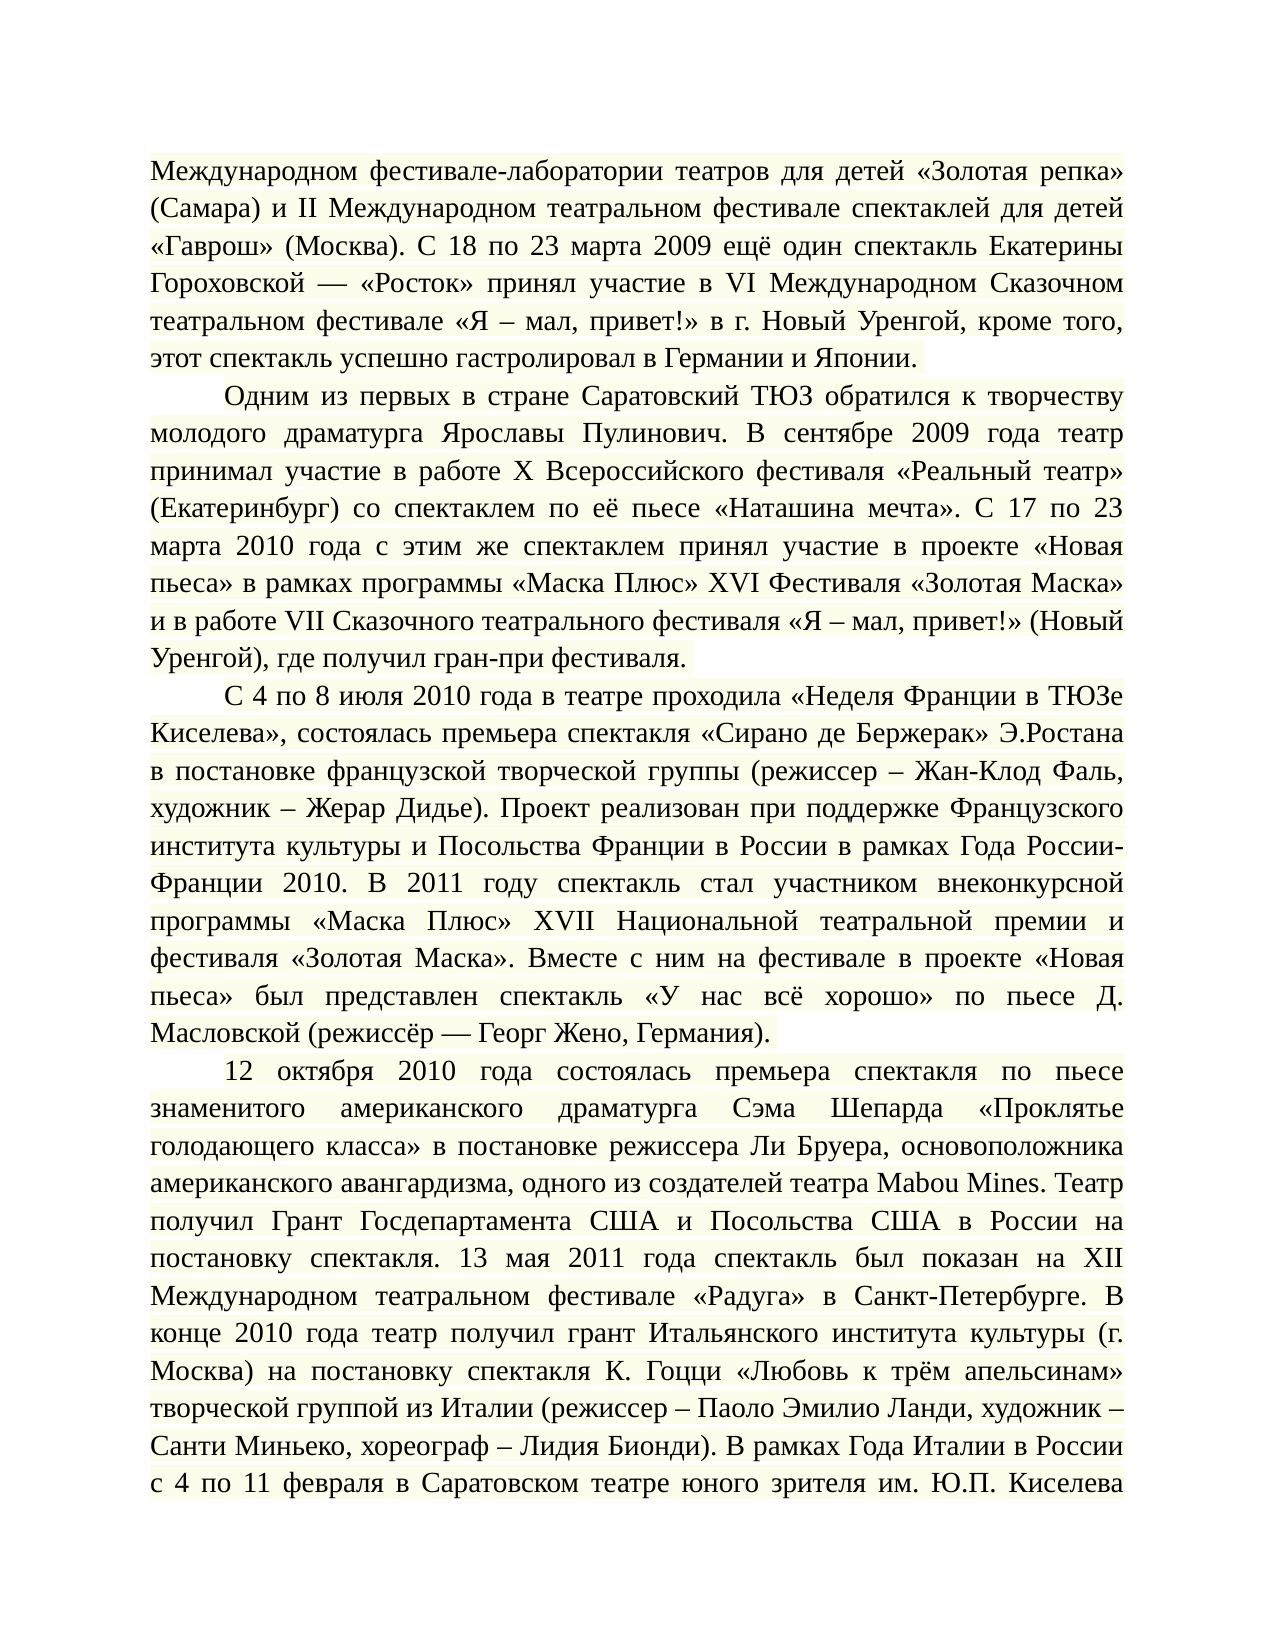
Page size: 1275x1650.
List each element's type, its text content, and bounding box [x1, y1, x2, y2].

text Одним из первых в стране Саратовский ТЮЗ обратился к творчеству молодого драматурга Ярославы Пулинович. В сентябре 2009 года театр принимал участие в работе Х Всероссийского фестиваля «Реальный театр» (Екатеринбург) со спектаклем по её пьесе «Наташина мечта». С 17 по 23 марта 2010 года с этим же спектаклем принял участие в проекте «Новая пьеса» в рамках программы «Маска Плюс» XVI Фестиваля «Золотая Маска» и в работе VII Сказочного театрального фестиваля «Я – мал, привет!» (Новый Уренгой), где получил гран-при фестиваля. [150, 375, 1125, 415]
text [150, 336, 1125, 375]
text Одним из первых в стране Саратовский ТЮЗ обратился к творчеству молодого драматурга Ярославы Пулинович. В сентябре 2009 года театр принимал участие в работе Х Всероссийского фестиваля «Реальный театр» (Екатеринбург) со спектаклем по её пьесе «Наташина мечта». С 17 по 23 марта 2010 года с этим же спектаклем принял участие в проекте «Новая пьеса» в рамках программы «Маска Плюс» XVI Фестиваля «Золотая Маска» и в работе VII Сказочного театрального фестиваля «Я – мал, привет!» (Новый Уренгой), где получил гран-при фестиваля. [150, 636, 1125, 675]
